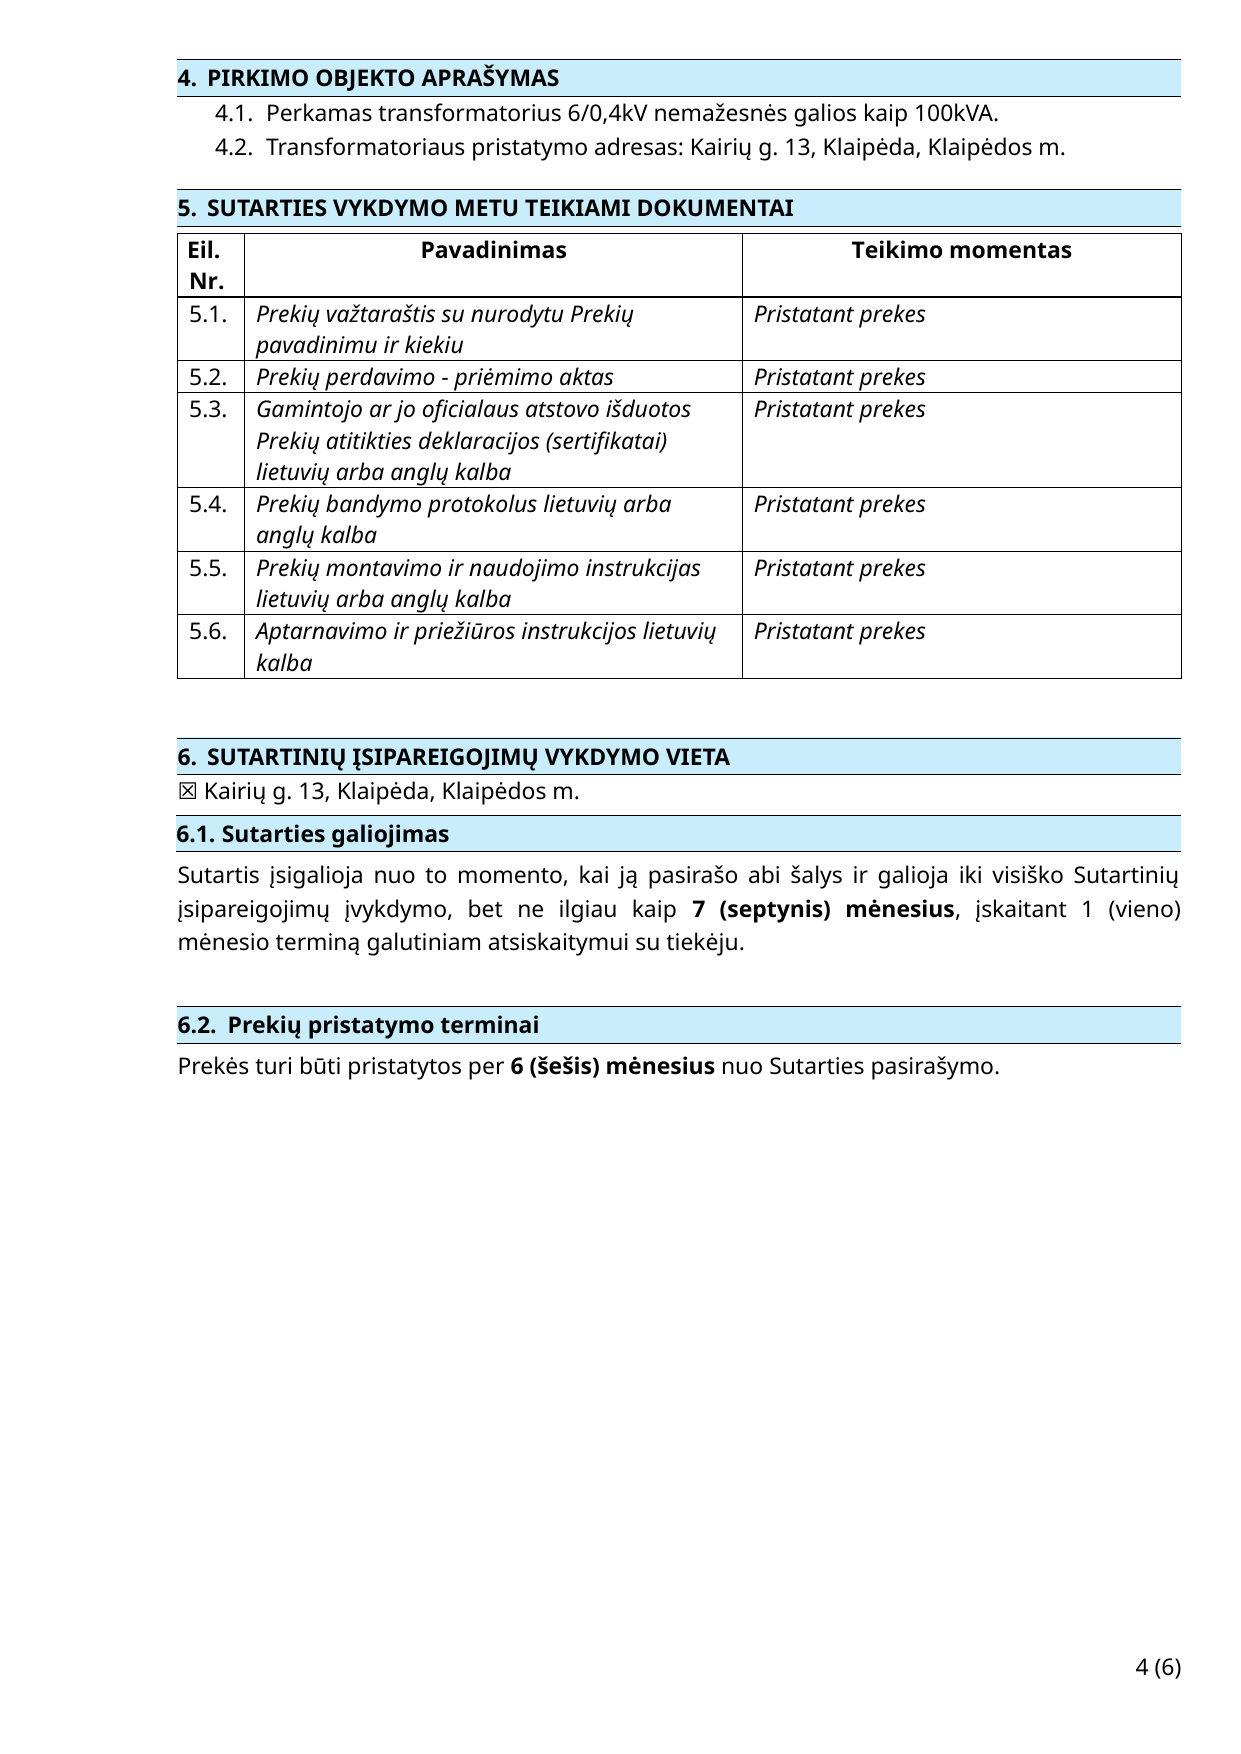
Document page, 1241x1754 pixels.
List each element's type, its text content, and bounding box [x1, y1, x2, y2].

table_cell [178, 488, 244, 551]
list Prekių pristatymo terminai [177, 1007, 1181, 1043]
list SUTARTIES VYKDYMO METU TEIKIAMI DOKUMENTAI [177, 190, 1181, 226]
list SUTARTINIŲ ĮSIPAREIGOJIMŲ VYKDYMO VIETA [177, 739, 1181, 774]
table_cell Prekių bandymo protokolus lietuvių arba anglų kalba [245, 488, 742, 551]
table_cell [178, 393, 244, 487]
table_cell Pristatant prekes [743, 552, 1181, 614]
list Transformatoriaus pristatymo adresas: Kairių g. 13, Klaipėda, Klaipėdos m. [177, 130, 1181, 162]
table_header Eil. Nr. [178, 234, 244, 296]
list Kairių g. 13, Klaipėda, Klaipėdos m. [177, 775, 1181, 806]
table_cell [178, 361, 244, 392]
table_cell [178, 552, 244, 614]
table_cell Prekių perdavimo - priėmimo aktas [245, 361, 742, 392]
table_cell Gamintojo ar jo oficialaus atstovo išduotos Prekių atitikties deklaracijos (sertifikatai) lietuvių arba anglų kalba [245, 393, 742, 487]
list Perkamas transformatorius 6/0,4kV nemažesnės galios kaip 100kVA. [177, 97, 1181, 128]
table_cell Pristatant prekes [743, 361, 1181, 392]
table_cell Prekių važtaraštis su nurodytu Prekių pavadinimu ir kiekiu [245, 298, 742, 360]
list PIRKIMO OBJEKTO APRAŠYMAS [177, 60, 1181, 96]
table_cell Pristatant prekes [743, 393, 1181, 487]
table_cell [178, 298, 244, 360]
table_cell Prekių montavimo ir naudojimo instrukcijas lietuvių arba anglų kalba [245, 552, 742, 614]
table_cell [178, 615, 244, 678]
list Sutarties galiojimas [176, 816, 1181, 851]
table_header Teikimo momentas [743, 234, 1181, 296]
table_cell Pristatant prekes [743, 488, 1181, 551]
table_cell Aptarnavimo ir priežiūros instrukcijos lietuvių kalba [245, 615, 742, 678]
table_cell Pristatant prekes [743, 615, 1181, 678]
text Sutartis įsigalioja nuo to momento, kai ją pasirašo abi šalys ir galioja iki visiško Sutartinių įsipareigojimų įvykdymo, bet ne ilgiau kaip 7 (septynis) mėnesius, įskaitant 1 (vieno) mėnesio terminą galutiniam atsiskaitymui su tiekėju. [177, 859, 1181, 957]
text Prekės turi būti pristatytos per 6 (šešis) mėnesius nuo Sutarties pasirašymo. [177, 1050, 1181, 1081]
table_cell Pristatant prekes [743, 298, 1181, 360]
table_header Pavadinimas [245, 234, 742, 296]
